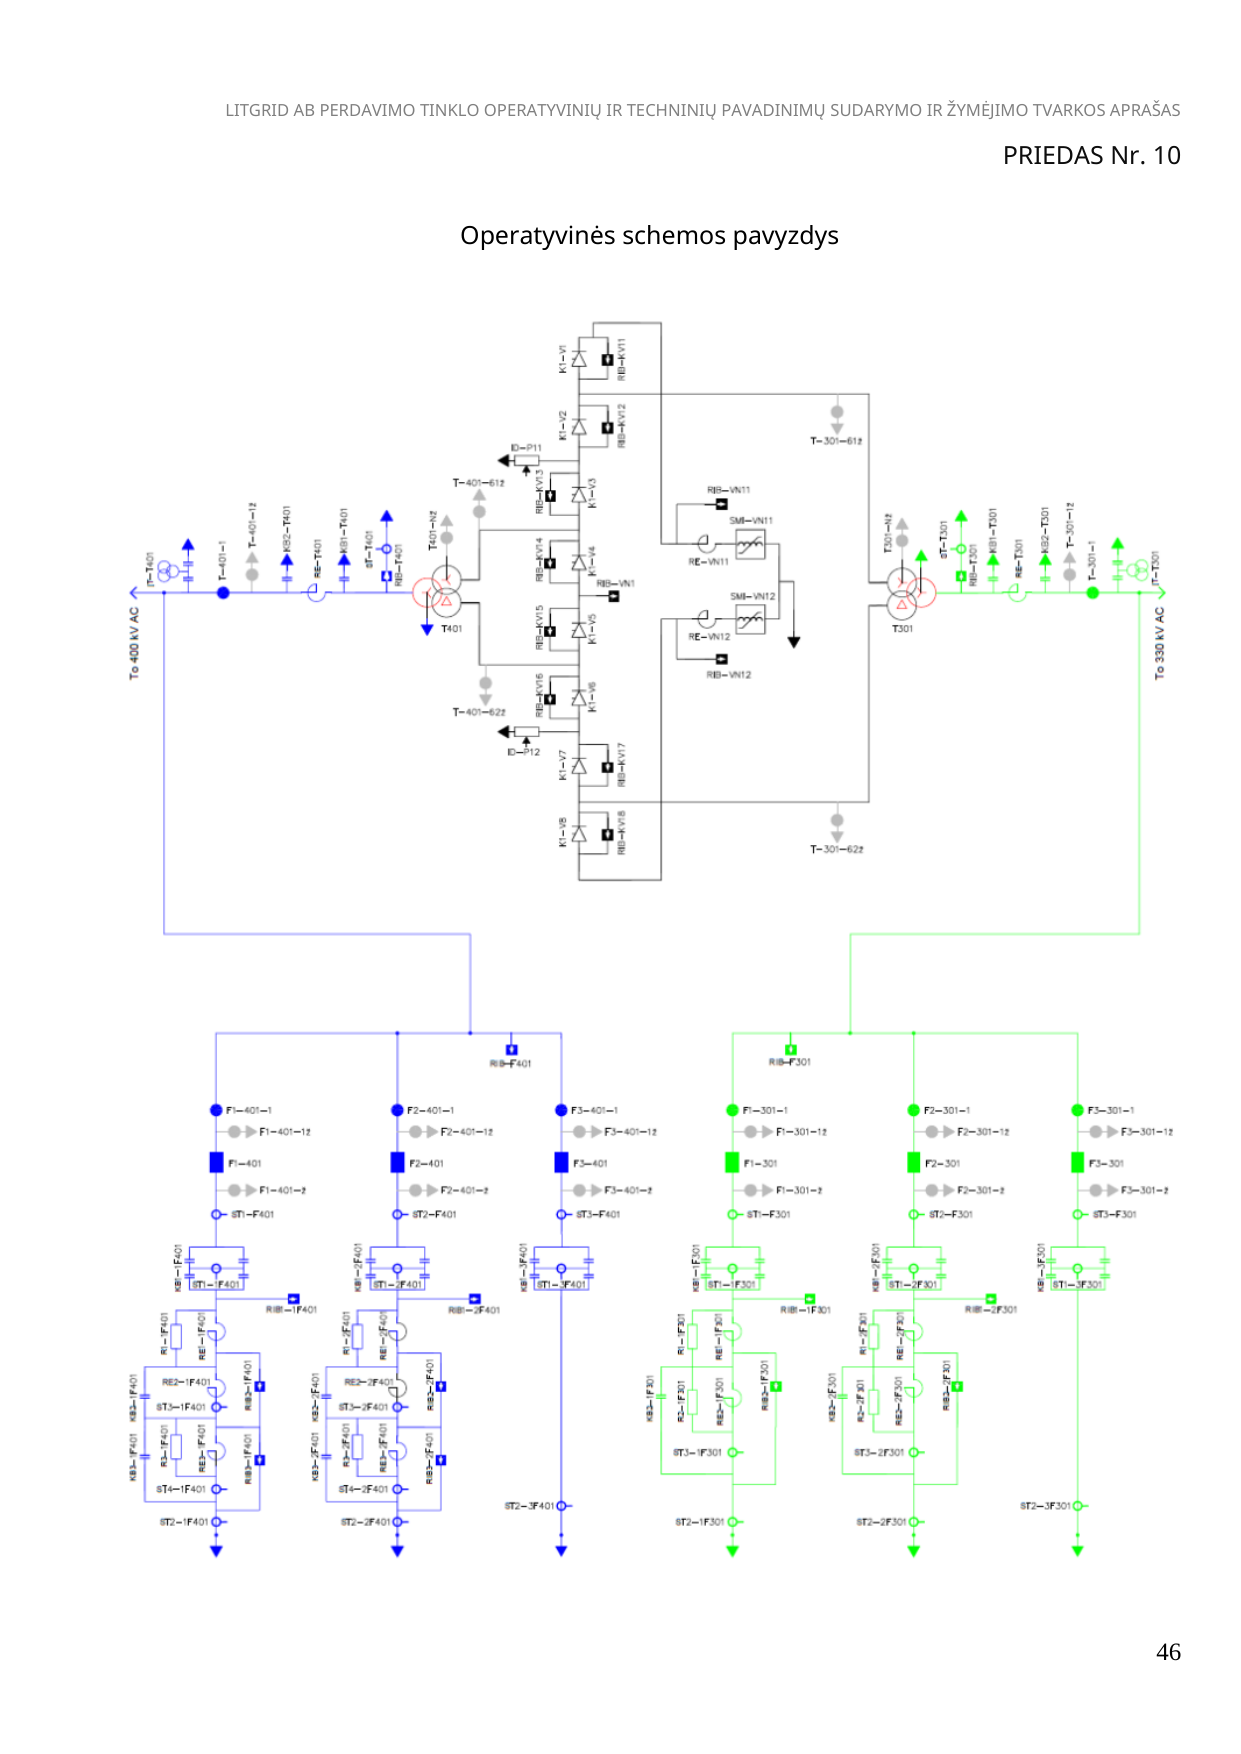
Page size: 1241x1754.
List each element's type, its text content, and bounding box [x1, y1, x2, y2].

text LITGRID AB PERDAVIMO TINKLO OPERATYVINIŲ IR TECHNINIŲ PAVADINIMŲ SUDARYMO IR ŽYMĖJIMO TVARKOS APRAŠAS [118, 98, 1181, 121]
text Operatyvinės schemos pavyzdys [118, 217, 1181, 251]
picture [120, 312, 1181, 1582]
subtitle PRIEDAS Nr. 10 [118, 138, 1181, 172]
